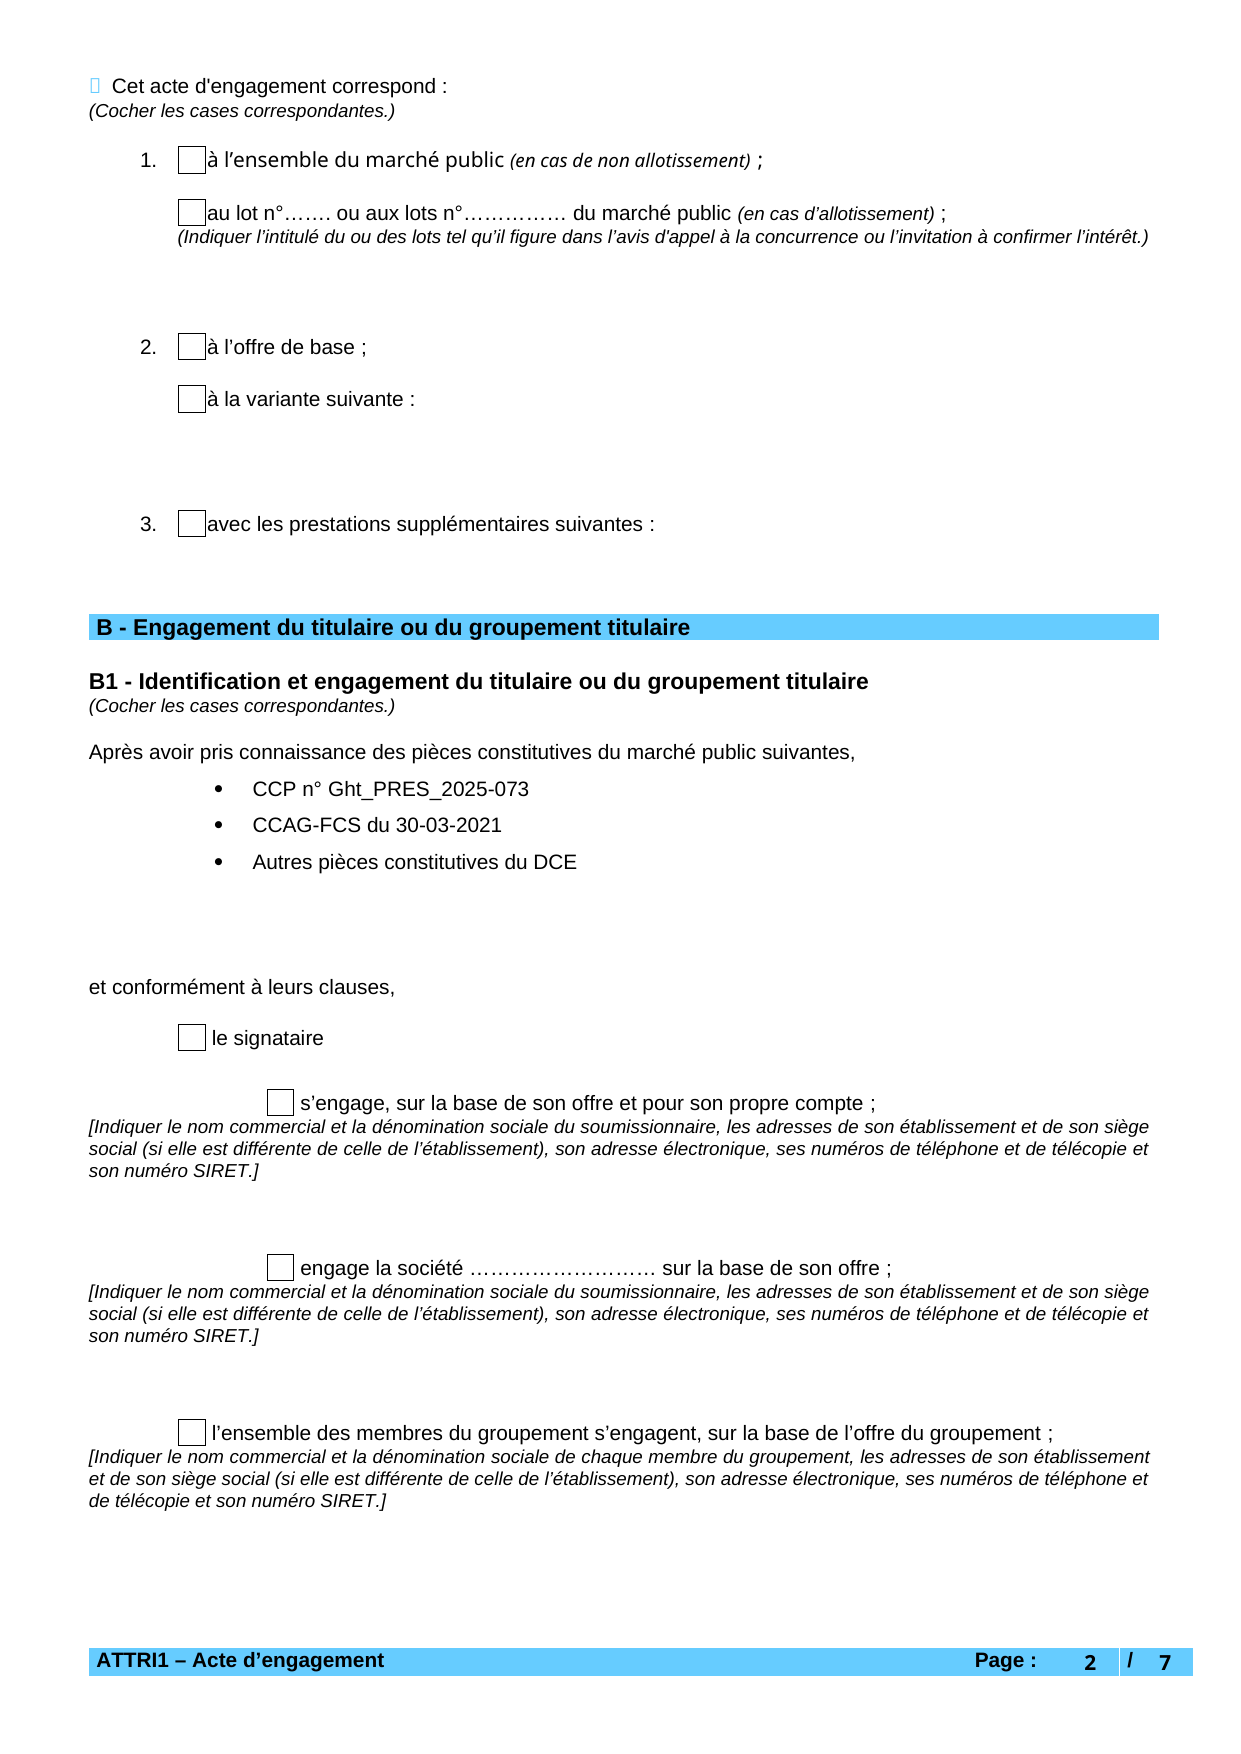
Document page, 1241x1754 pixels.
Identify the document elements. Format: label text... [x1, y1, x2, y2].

text [Indiquer le nom commercial et la dénomination sociale du soumissionnaire, les adresses de son établissement et de son siège social (si elle est différente de celle de l’établissement), son adresse électronique, ses numéros de téléphone et de télécopie et son numéro SIRET.] [89, 1281, 1152, 1346]
table_header B - Engagement du titulaire ou du groupement titulaire [89, 614, 1159, 640]
text (Cocher les cases correspondantes.) [89, 100, 1152, 121]
text le signataire [177, 1023, 1152, 1051]
text [Indiquer le nom commercial et la dénomination sociale de chaque membre du groupement, les adresses de son établissement et de son siège social (si elle est différente de celle de l’établissement), son adresse électronique, ses numéros de téléphone et de télécopie et son numéro SIRET.] [89, 1446, 1152, 1511]
list CCAG-FCS du 30-03-2021 [215, 813, 1152, 837]
text Après avoir pris connaissance des pièces constitutives du marché public suivantes, [89, 740, 1152, 764]
text à la variante suivante : [177, 384, 1152, 413]
text engage la société ……………………… sur la base de son offre ; [266, 1253, 1152, 1281]
text (Indiquer l’intitulé du ou des lots tel qu’il figure dans l’avis d'appel à la concurrence ou l’invitation à confirmer l’intérêt.) [177, 226, 1152, 248]
subtitle B1 - Identification et engagement du titulaire ou du groupement titulaire [89, 668, 1152, 694]
list avec les prestations supplémentaires suivantes : [140, 509, 1152, 537]
list CCP n° Ght_PRES_2025-073 [215, 777, 1152, 801]
list Autres pièces constitutives du DCE [215, 850, 1152, 874]
text (Cocher les cases correspondantes.) [89, 694, 1152, 716]
list à l’ensemble du marché public (en cas de non allotissement) ; [140, 145, 1152, 174]
text et conformément à leurs clauses, [89, 975, 1152, 999]
text [Indiquer le nom commercial et la dénomination sociale du soumissionnaire, les adresses de son établissement et de son siège social (si elle est différente de celle de l’établissement), son adresse électronique, ses numéros de téléphone et de télécopie et son numéro SIRET.] [89, 1116, 1152, 1181]
text s’engage, sur la base de son offre et pour son propre compte ; [266, 1088, 1152, 1116]
text  Cet acte d'engagement correspond : [89, 71, 1152, 100]
text l’ensemble des membres du groupement s’engagent, sur la base de l’offre du groupement ; [177, 1418, 1152, 1446]
text au lot n°……. ou aux lots n°…………… du marché public (en cas d’allotissement) ; [177, 198, 1152, 226]
list à l’offre de base ; [140, 332, 1152, 360]
